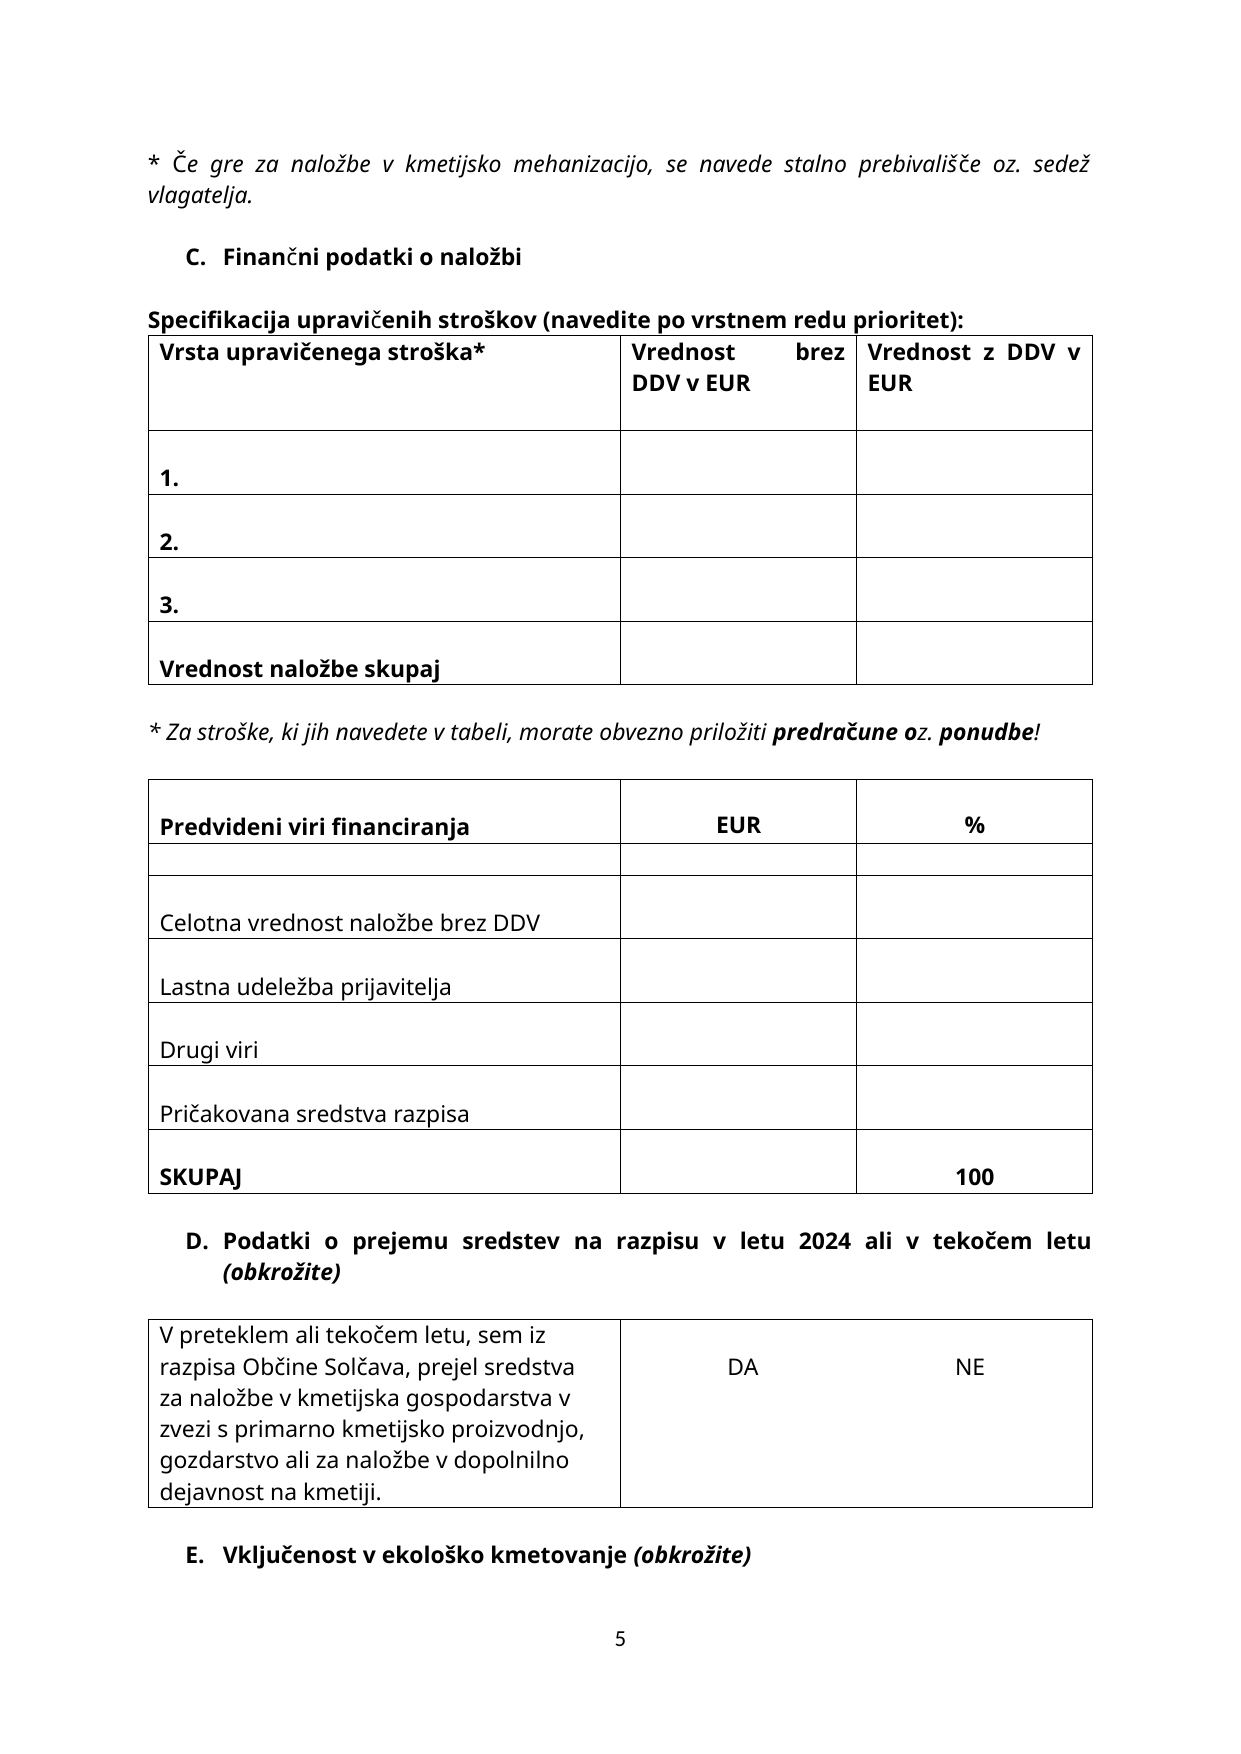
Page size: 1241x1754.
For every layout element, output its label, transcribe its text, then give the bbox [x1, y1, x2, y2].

table_cell [857, 1066, 1092, 1129]
table_header % [857, 780, 1092, 842]
table_cell Vrednost naložbe skupaj [149, 622, 620, 684]
table_cell [857, 558, 1092, 621]
text Specifikacija upravičenih stroškov (navedite po vrstnem redu prioritet): [148, 304, 1093, 335]
table_cell [621, 622, 856, 684]
table_cell [621, 1066, 856, 1129]
text * Za stroške, ki jih navedete v tabeli, morate obvezno priložiti predračune oz. ponudbe! [148, 716, 1093, 748]
table_header Vrednost brez DDV v EUR [621, 336, 856, 430]
table_cell Drugi viri [149, 1003, 620, 1065]
table_cell [857, 844, 1092, 875]
table_cell [857, 876, 1092, 938]
table_cell [857, 495, 1092, 557]
table_cell Pričakovana sredstva razpisa [149, 1066, 620, 1129]
table_cell [621, 844, 856, 875]
table_cell [621, 1003, 856, 1065]
table_cell Celotna vrednost naložbe brez DDV [149, 876, 620, 938]
table_cell [149, 844, 620, 875]
table_cell 100 [857, 1130, 1092, 1192]
table_header Vrsta upravičenega stroška* [149, 336, 620, 430]
table_cell [621, 558, 856, 621]
table_cell [857, 431, 1092, 493]
table_cell [621, 495, 856, 557]
table_header Predvideni viri financiranja [149, 780, 620, 842]
table_header V preteklem ali tekočem letu, sem iz razpisa Občine Solčava, prejel sredstva za naložbe v kmetijska gospodarstva v zvezi s primarno kmetijsko proizvodnjo, gozdarstvo ali za naložbe v dopolnilno dejavnost na kmetiji. [149, 1320, 620, 1507]
table_cell [857, 1003, 1092, 1065]
table_cell 2. [149, 495, 620, 557]
table_cell Lastna udeležba prijavitelja [149, 939, 620, 1002]
table_header EUR [621, 780, 856, 842]
table_cell SKUPAJ [149, 1130, 620, 1192]
table_cell [857, 622, 1092, 684]
table_cell [621, 876, 856, 938]
table_cell 1. [149, 431, 620, 493]
list Podatki o prejemu sredstev na razpisu v letu 2024 ali v tekočem letu (obkrožite) [185, 1225, 1093, 1287]
table_header DA NE [621, 1320, 1092, 1507]
table_cell [621, 431, 856, 493]
table_header Vrednost z DDV v EUR [857, 336, 1092, 430]
table_cell [621, 1130, 856, 1192]
list Finančni podatki o naložbi [185, 241, 1093, 273]
table_cell 3. [149, 558, 620, 621]
text * Če gre za naložbe v kmetijsko mehanizacijo, se navede stalno prebivališče oz. sedež vlagatelja. [148, 148, 1093, 210]
table_cell [857, 939, 1092, 1002]
table_cell [621, 939, 856, 1002]
list Vključenost v ekološko kmetovanje (obkrožite) [185, 1539, 1093, 1571]
